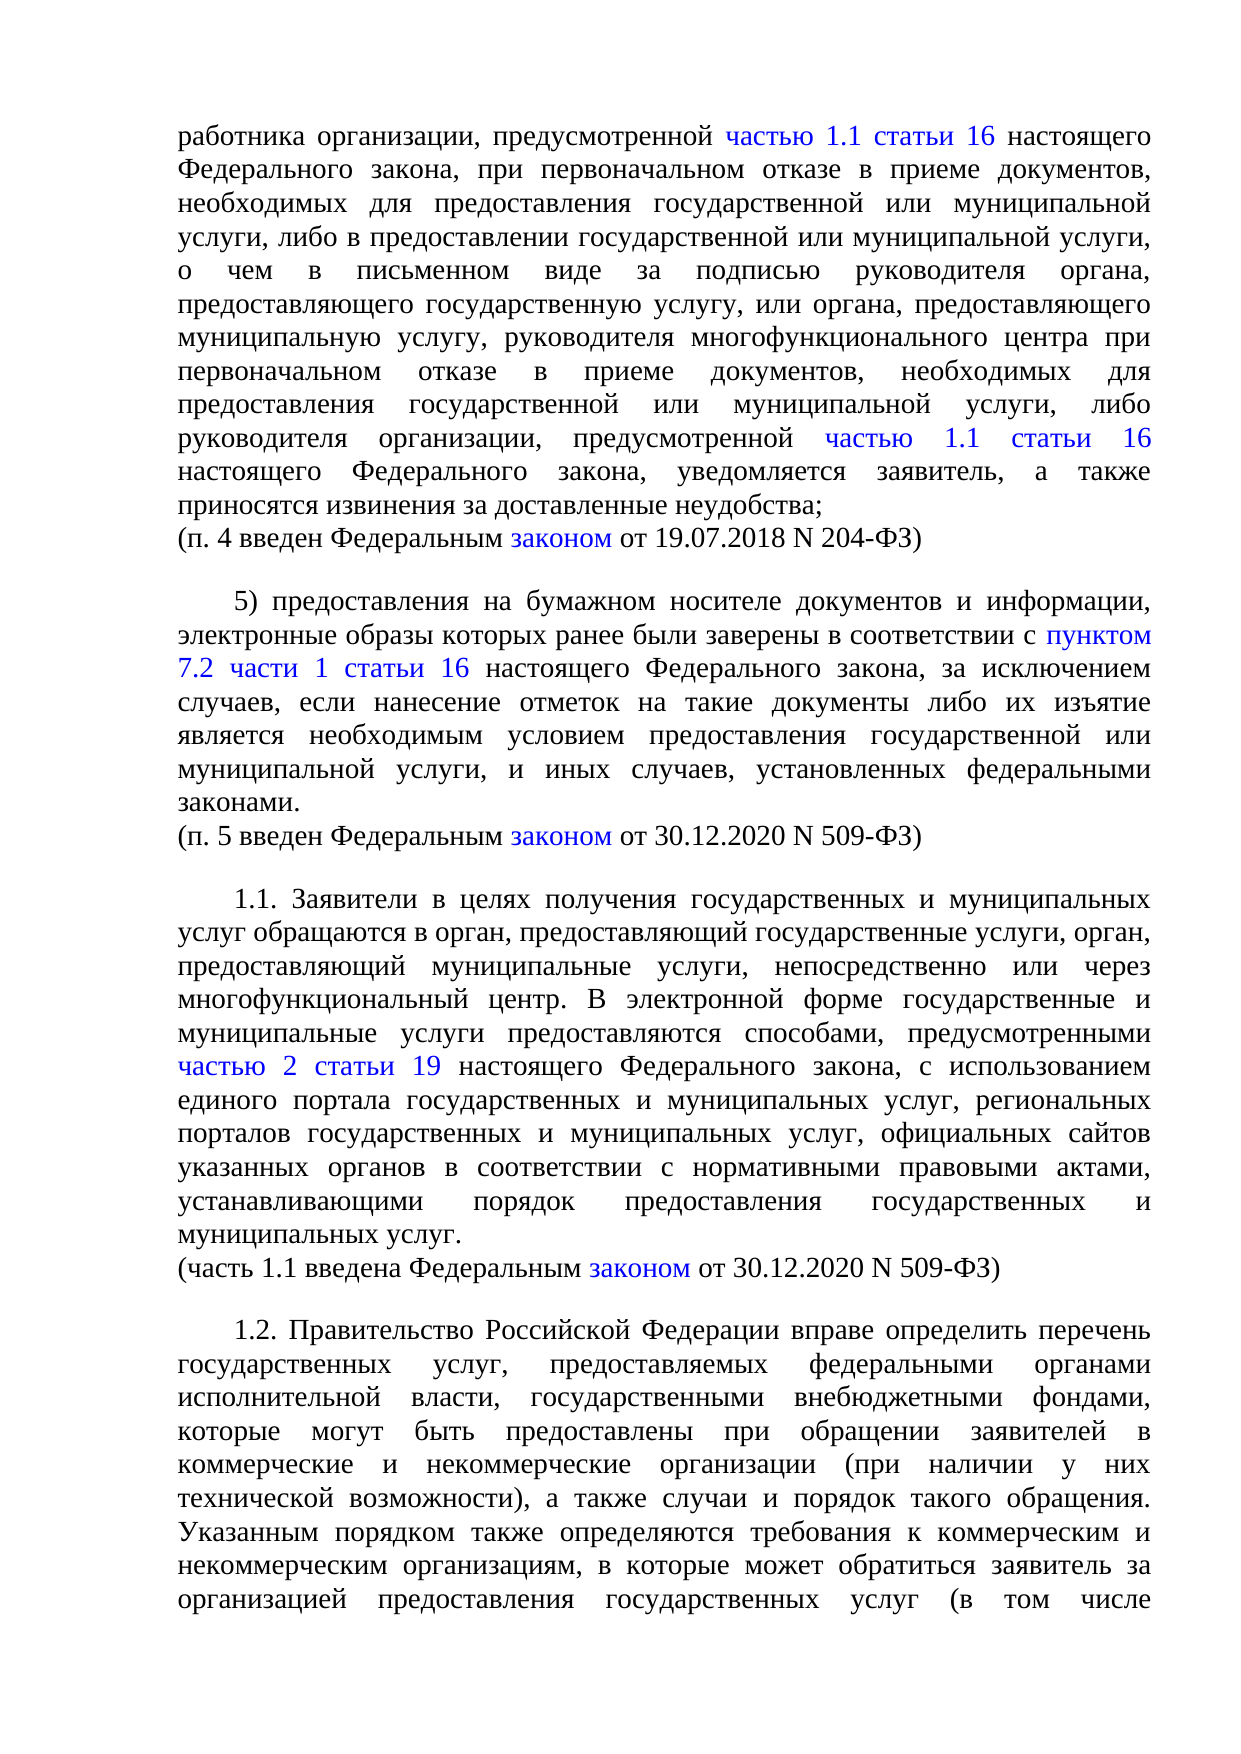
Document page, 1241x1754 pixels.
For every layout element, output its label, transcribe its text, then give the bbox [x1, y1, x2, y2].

text (часть 1.1 введена Федеральным законом от 30.12.2020 N 509-ФЗ) [177, 1250, 1152, 1283]
text 5) предоставления на бумажном носителе документов и информации, электронные образы которых ранее были заверены в соответствии с пунктом 7.2 части 1 статьи 16 настоящего Федерального закона, за исключением случаев, если нанесение отметок на такие документы либо их изъятие является необходимым условием предоставления государственной или муниципальной услуги, и иных случаев, установленных федеральными законами. [177, 583, 1152, 818]
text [177, 1312, 1152, 1614]
text (п. 4 введен Федеральным законом от 19.07.2018 N 204-ФЗ) [177, 521, 1152, 554]
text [177, 118, 1152, 521]
text (п. 5 введен Федеральным законом от 30.12.2020 N 509-ФЗ) [177, 818, 1152, 852]
text 1.1. Заявители в целях получения государственных и муниципальных услуг обращаются в орган, предоставляющий государственные услуги, орган, предоставляющий муниципальные услуги, непосредственно или через многофункциональный центр. В электронной форме государственные и муниципальные услуги предоставляются способами, предусмотренными частью 2 статьи 19 настоящего Федерального закона, с использованием единого портала государственных и муниципальных услуг, региональных порталов государственных и муниципальных услуг, официальных сайтов указанных органов в соответствии с нормативными правовыми актами, устанавливающими порядок предоставления государственных и муниципальных услуг. [177, 881, 1152, 1250]
